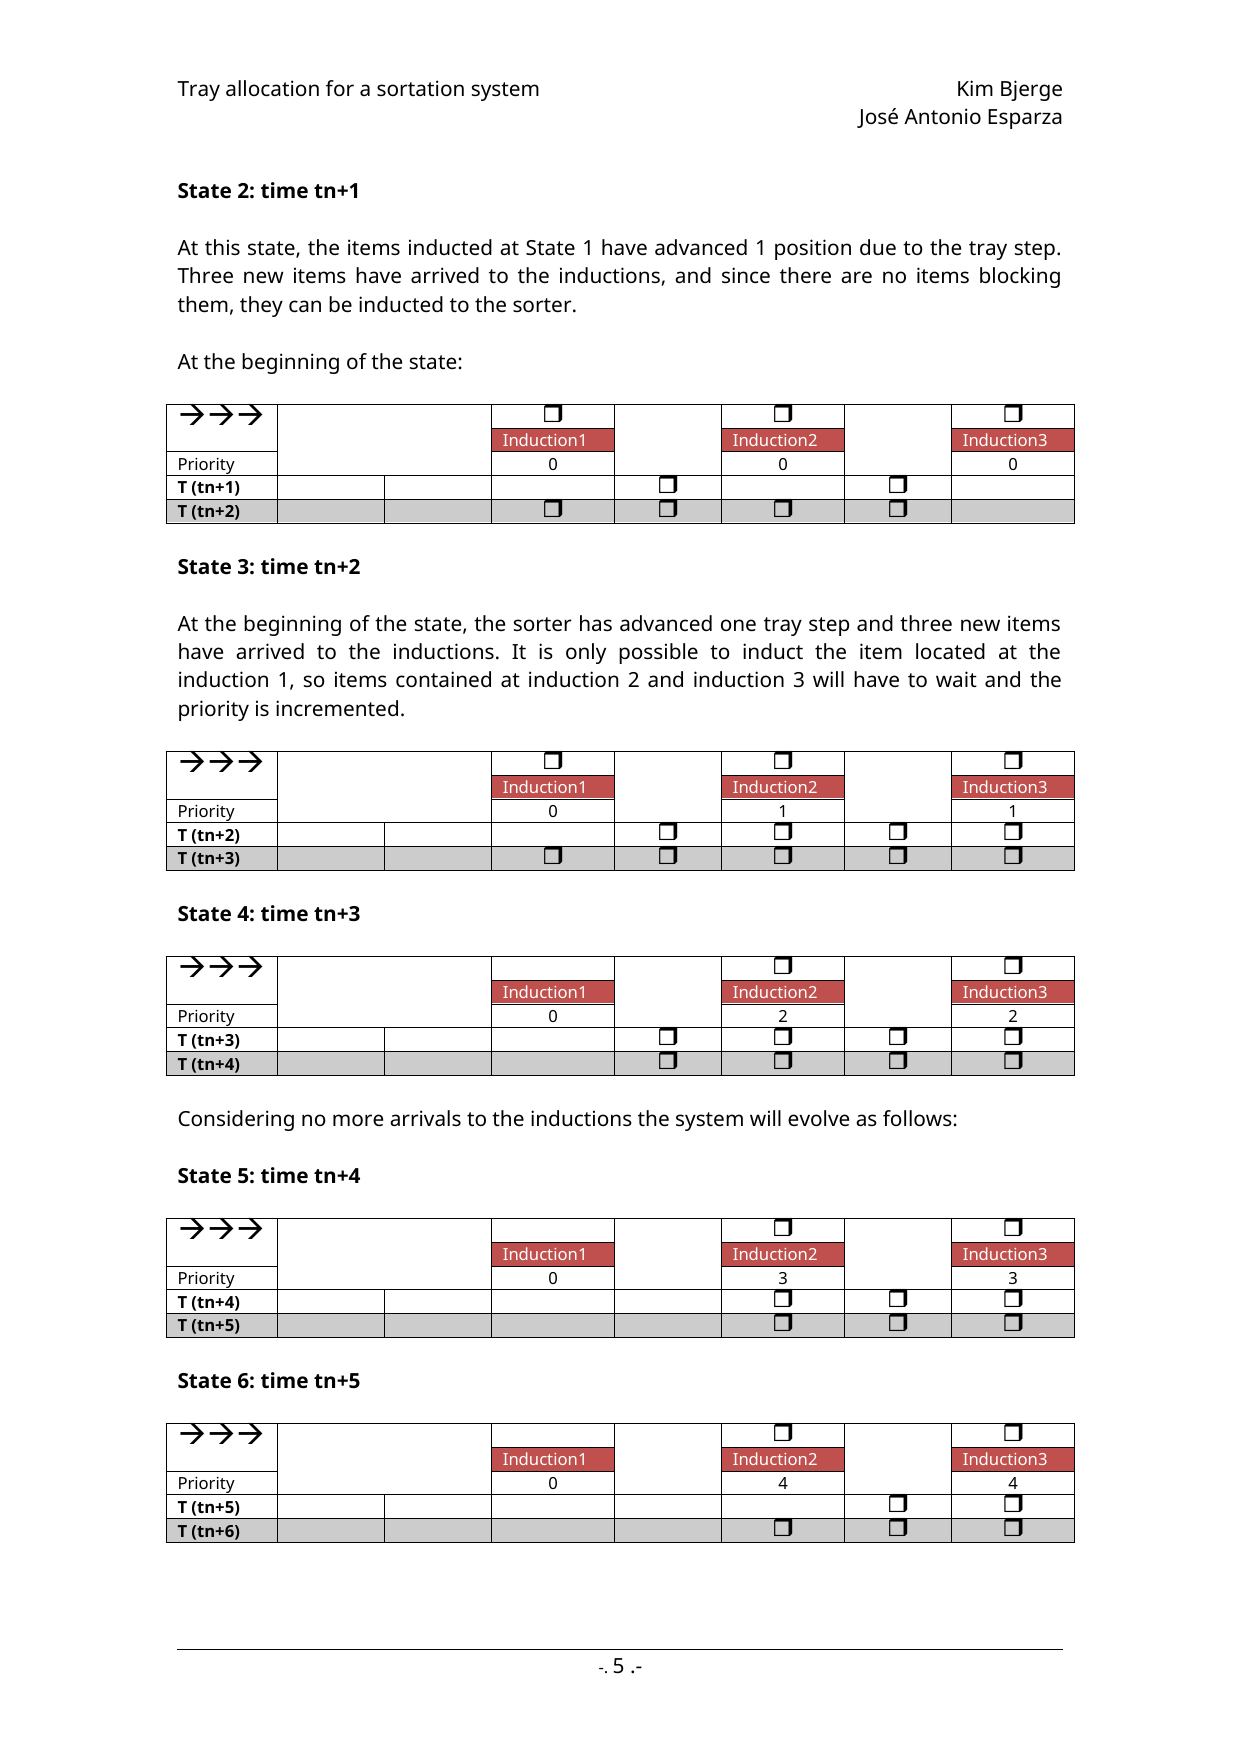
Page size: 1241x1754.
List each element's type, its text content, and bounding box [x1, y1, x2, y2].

table_cell Induction1 [492, 1448, 614, 1471]
table_cell 2 [952, 1005, 1074, 1027]
table_cell Induction3 [952, 1243, 1074, 1266]
table_cell [952, 1290, 1074, 1313]
table_cell Induction2 [722, 776, 844, 798]
table_cell [615, 847, 721, 870]
table_cell Induction3 [952, 776, 1074, 798]
table_cell [492, 1519, 614, 1542]
table_cell [722, 847, 844, 870]
table_cell T (tn+5) [167, 1314, 277, 1337]
table_cell [385, 1052, 491, 1075]
table_cell [278, 1028, 384, 1051]
table_cell 4 [952, 1472, 1074, 1494]
table_cell [385, 847, 491, 870]
table_cell [492, 823, 614, 846]
table_header [615, 1219, 721, 1289]
table_cell [845, 500, 951, 522]
table_cell T (tn+1) [167, 476, 277, 499]
table_cell 1 [722, 800, 844, 822]
table_header [722, 405, 844, 427]
table_cell Priority [167, 800, 277, 822]
table_cell [492, 476, 614, 499]
table_header [845, 1424, 951, 1494]
table_cell [845, 1495, 951, 1518]
table_cell Induction1 [492, 1243, 614, 1266]
table_cell [278, 500, 384, 522]
text At the beginning of the state, the sorter has advanced one tray step and three new items have arrived to the inductions. It is only possible to induct the item located at the induction 1, so items contained at induction 2 and induction 3 will have to wait and the priority is incremented. [177, 609, 1063, 722]
table_cell [385, 823, 491, 846]
table_cell [722, 823, 844, 846]
table_cell Induction3 [952, 429, 1074, 451]
table_header [722, 957, 844, 980]
table_cell [278, 1519, 384, 1542]
table_cell [278, 1495, 384, 1518]
table_header [952, 1219, 1074, 1242]
table_cell Induction2 [722, 429, 844, 451]
table_header [278, 1219, 491, 1289]
table_cell [845, 476, 951, 499]
table_cell 0 [492, 1267, 614, 1289]
table_cell 2 [722, 1005, 844, 1027]
table_cell [845, 1519, 951, 1542]
table_cell T (tn+2) [167, 500, 277, 522]
table_cell [952, 823, 1074, 846]
table_header [952, 957, 1074, 980]
table_cell [615, 1290, 721, 1313]
table_cell 0 [492, 452, 614, 475]
table_cell 3 [722, 1267, 844, 1289]
table_cell Induction1 [492, 981, 614, 1003]
table_cell T (tn+5) [167, 1495, 277, 1518]
table_cell [278, 823, 384, 846]
subtitle State 3: time tn+2 [177, 552, 1063, 580]
table_cell [492, 1495, 614, 1518]
table_header [722, 1424, 844, 1447]
table_cell [952, 500, 1074, 522]
table_cell 4 [722, 1472, 844, 1494]
table_cell Priority [167, 1472, 277, 1494]
table_cell [385, 476, 491, 499]
table_cell [952, 1495, 1074, 1518]
table_cell [952, 1314, 1074, 1337]
table_cell [722, 1052, 844, 1075]
table_header [952, 1424, 1074, 1447]
table_header [492, 1219, 614, 1242]
table_cell [722, 1495, 844, 1518]
table_header [278, 957, 491, 1027]
table_header [845, 752, 951, 822]
table_header [492, 1424, 614, 1447]
table_cell Induction1 [492, 776, 614, 798]
table_cell 0 [952, 452, 1074, 475]
table_cell 3 [952, 1267, 1074, 1289]
table_cell Induction2 [722, 1448, 844, 1471]
table_header [167, 752, 277, 798]
table_cell [952, 476, 1074, 499]
table_cell 0 [722, 452, 844, 475]
text Considering no more arrivals to the inductions the system will evolve as follows: [177, 1104, 1063, 1133]
table_cell [722, 1519, 844, 1542]
table_header [615, 1424, 721, 1494]
table_cell 0 [492, 800, 614, 822]
subtitle State 6: time tn+5 [177, 1366, 1063, 1395]
table_cell [615, 1495, 721, 1518]
table_cell [845, 1290, 951, 1313]
table_cell [278, 1290, 384, 1313]
table_header [492, 957, 614, 980]
table_cell [385, 500, 491, 522]
table_header [845, 405, 951, 475]
table_cell T (tn+2) [167, 823, 277, 846]
table_header [722, 1219, 844, 1242]
table_cell [952, 847, 1074, 870]
table_cell [385, 1314, 491, 1337]
table_cell [278, 1314, 384, 1337]
table_header [952, 405, 1074, 427]
table_cell 0 [492, 1005, 614, 1027]
table_cell [278, 847, 384, 870]
text At this state, the items inducted at State 1 have advanced 1 position due to the tray step. Three new items have arrived to the inductions, and since there are no items blocking them, they can be inducted to the sorter. [177, 233, 1063, 318]
subtitle State 4: time tn+3 [177, 899, 1063, 928]
table_cell [952, 1519, 1074, 1542]
table_cell T (tn+3) [167, 847, 277, 870]
table_cell [615, 823, 721, 846]
table_header [615, 752, 721, 822]
table_cell [722, 1290, 844, 1313]
table_cell [615, 1052, 721, 1075]
table_cell T (tn+4) [167, 1052, 277, 1075]
table_cell [845, 1314, 951, 1337]
subtitle State 5: time tn+4 [177, 1161, 1063, 1189]
table_cell 0 [492, 1472, 614, 1494]
table_cell T (tn+4) [167, 1290, 277, 1313]
table_cell [615, 1519, 721, 1542]
table_cell [492, 1290, 614, 1313]
table_cell [492, 847, 614, 870]
table_cell [722, 476, 844, 499]
table_cell 1 [952, 800, 1074, 822]
table_cell T (tn+3) [167, 1028, 277, 1051]
subtitle State 2: time tn+1 [177, 176, 1063, 204]
table_cell [615, 1314, 721, 1337]
table_cell [722, 1314, 844, 1337]
table_cell Priority [167, 452, 277, 475]
table_cell [722, 500, 844, 522]
table_cell [492, 1314, 614, 1337]
table_cell Induction2 [722, 1243, 844, 1266]
table_cell [385, 1495, 491, 1518]
table_header [492, 405, 614, 427]
table_header [845, 1219, 951, 1289]
table_cell [278, 476, 384, 499]
table_cell [385, 1290, 491, 1313]
text At the beginning of the state: [177, 347, 1063, 375]
table_cell Induction2 [722, 981, 844, 1003]
table_header [278, 405, 491, 475]
table_cell [845, 1028, 951, 1051]
table_cell Induction3 [952, 1448, 1074, 1471]
table_cell [952, 1052, 1074, 1075]
table_header [167, 1424, 277, 1471]
table_cell [615, 500, 721, 522]
table_cell Induction1 [492, 429, 614, 451]
table_header [492, 752, 614, 775]
table_cell [615, 476, 721, 499]
table_cell [845, 823, 951, 846]
table_cell [952, 1028, 1074, 1051]
table_cell [845, 847, 951, 870]
table_header [278, 752, 491, 822]
table_cell T (tn+6) [167, 1519, 277, 1542]
table_header [952, 752, 1074, 775]
table_cell [492, 1028, 614, 1051]
table_cell [492, 500, 614, 522]
table_cell Priority [167, 1267, 277, 1289]
table_header [845, 957, 951, 1027]
table_header [167, 1219, 277, 1266]
table_cell [845, 1052, 951, 1075]
table_header [167, 405, 277, 451]
table_header [615, 405, 721, 475]
table_header [167, 957, 277, 1003]
table_cell [722, 1028, 844, 1051]
table_cell [492, 1052, 614, 1075]
table_cell [615, 1028, 721, 1051]
table_cell [385, 1028, 491, 1051]
table_cell [278, 1052, 384, 1075]
table_header [615, 957, 721, 1027]
table_header [722, 752, 844, 775]
table_cell [385, 1519, 491, 1542]
table_header [278, 1424, 491, 1494]
table_cell Priority [167, 1005, 277, 1027]
table_cell Induction3 [952, 981, 1074, 1003]
